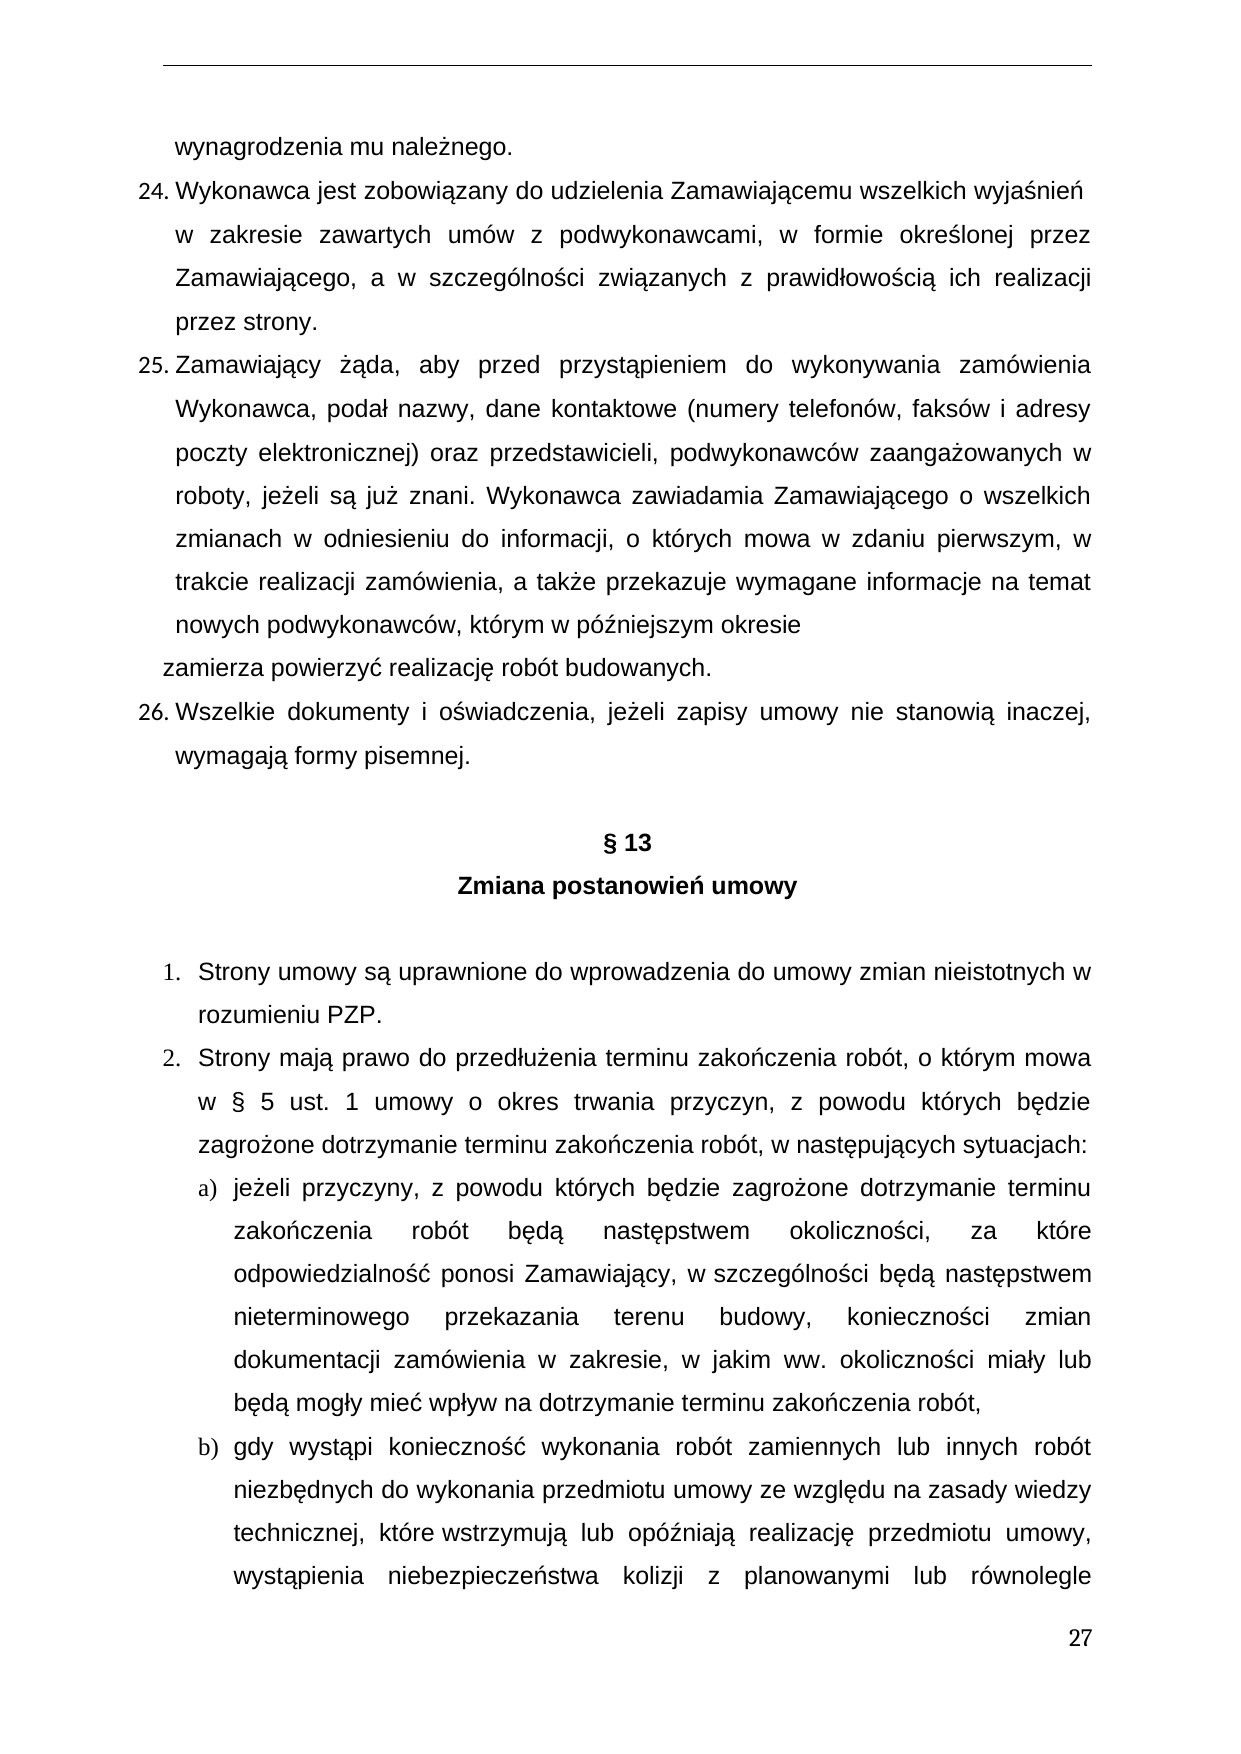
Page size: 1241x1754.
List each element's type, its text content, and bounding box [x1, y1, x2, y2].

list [198, 1432, 1092, 1590]
list Strony umowy są uprawnione do wprowadzenia do umowy zmian nieistotnych w rozumieniu PZP. [162, 957, 1092, 1029]
text § 13 [162, 827, 1092, 856]
list jeżeli przyczyny, z powodu których będzie zagrożone dotrzymanie terminu zakończenia robót będą następstwem okoliczności, za które odpowiedzialność ponosi Zamawiający, w szczególności będą następstwem nieterminowego przekazania terenu budowy, konieczności zmian dokumentacji zamówienia w zakresie, w jakim ww. okoliczności miały lub będą mogły mieć wpływ na dotrzymanie terminu zakończenia robót, [198, 1173, 1092, 1417]
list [145, 132, 1092, 161]
list Wykonawca jest zobowiązany do udzielenia Zamawiającemu wszelkich wyjaśnień w zakresie zawartych umów z podwykonawcami, w formie określonej przez Zamawiającego, a w szczególności związanych z prawidłowością ich realizacji przez strony. [138, 175, 1092, 335]
list Zamawiający żąda, aby przed przystąpieniem do wykonywania zamówienia Wykonawca, podał nazwy, dane kontaktowe (numery telefonów, faksów i adresy poczty elektronicznej) oraz przedstawicieli, podwykonawców zaangażowanych w roboty, jeżeli są już znani. Wykonawca zawiadamia Zamawiającego o wszelkich zmianach w odniesieniu do informacji, o których mowa w zdaniu pierwszym, w trakcie realizacji zamówienia, a także przekazuje wymagane informacje na temat nowych podwykonawców, którym w późniejszym okresie [138, 349, 1092, 639]
text zamierza powierzyć realizację robót budowanych. [162, 653, 1092, 682]
text Zmiana postanowień umowy [162, 871, 1092, 899]
list Strony mają prawo do przedłużenia terminu zakończenia robót, o którym mowa w § 5 ust. 1 umowy o okres trwania przyczyn, z powodu których będzie zagrożone dotrzymanie terminu zakończenia robót, w następujących sytuacjach: [162, 1043, 1092, 1158]
list Wszelkie dokumenty i oświadczenia, jeżeli zapisy umowy nie stanowią inaczej, wymagają formy pisemnej. [138, 696, 1092, 770]
